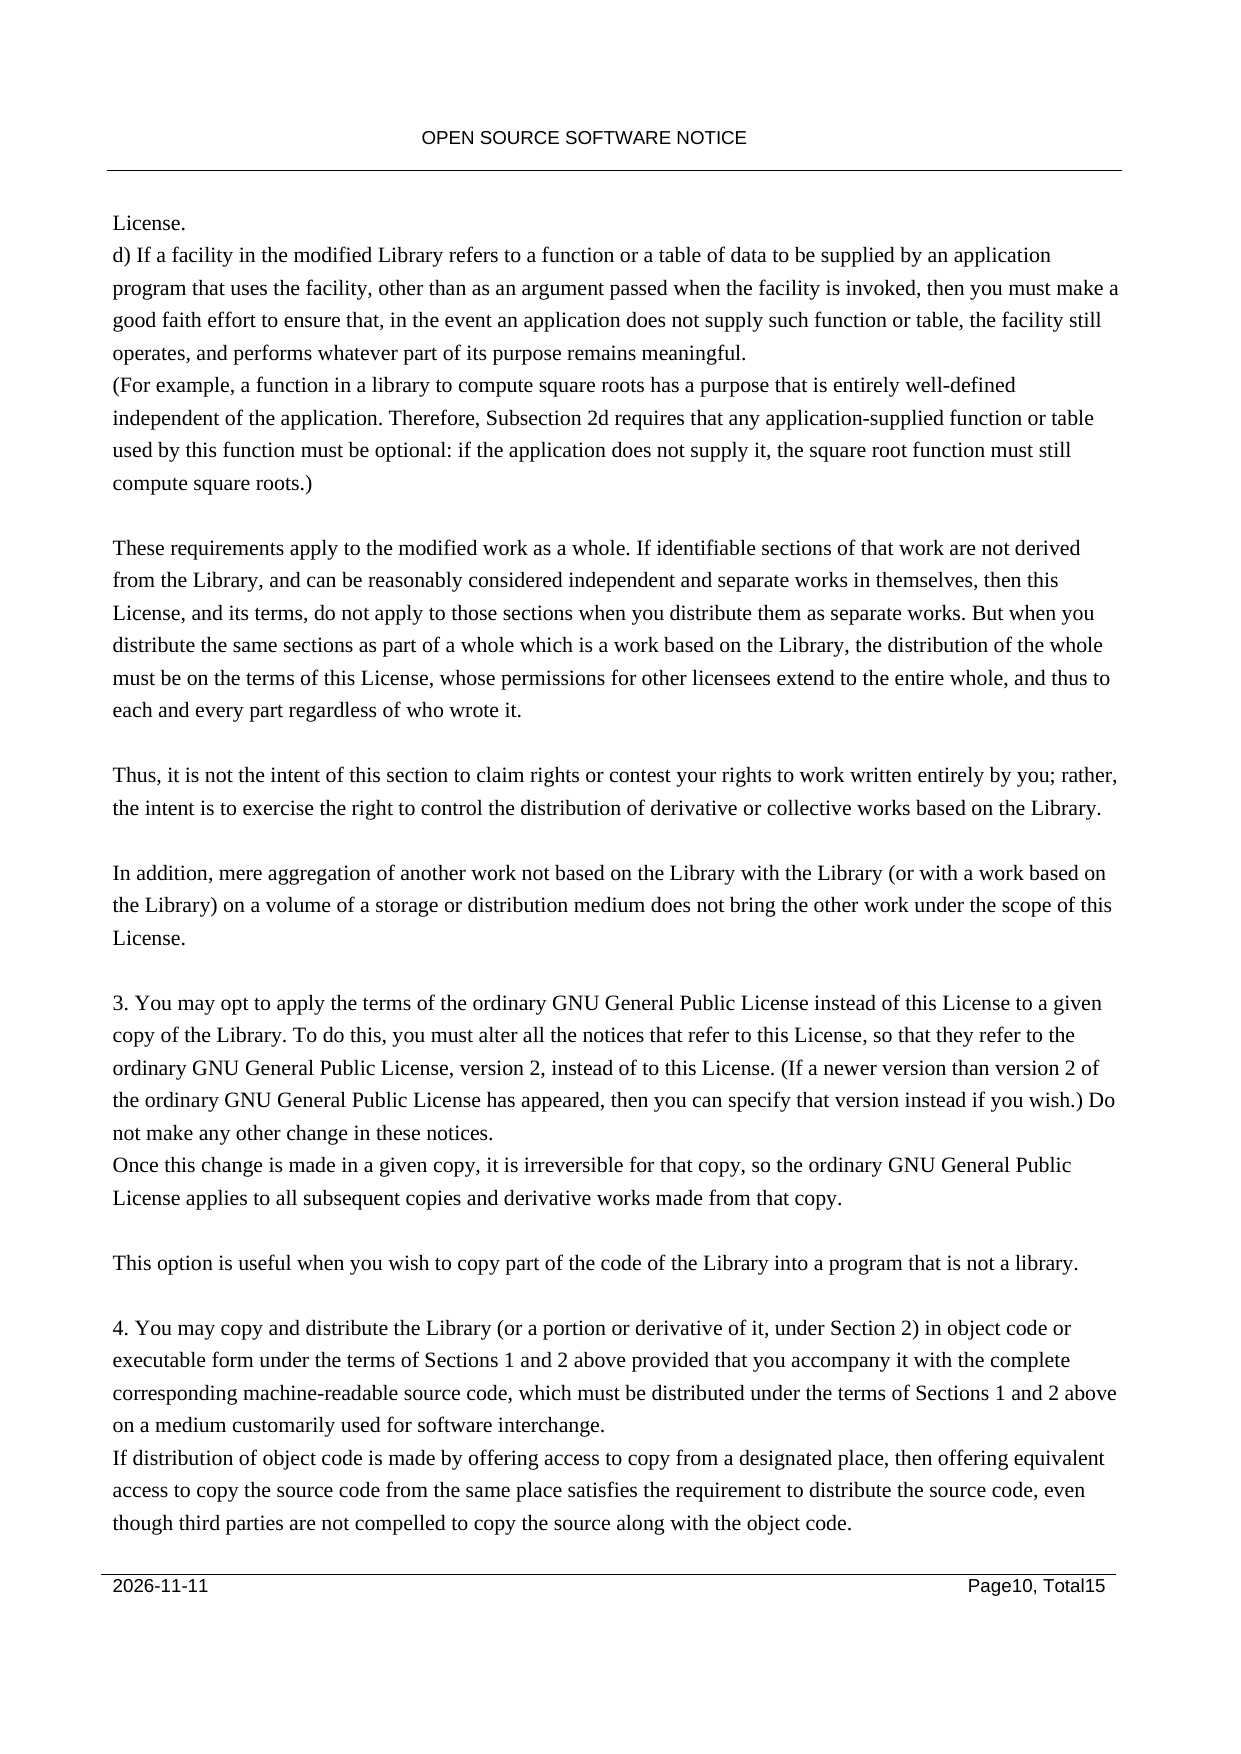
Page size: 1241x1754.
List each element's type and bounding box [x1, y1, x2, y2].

text [112, 206, 1128, 1539]
